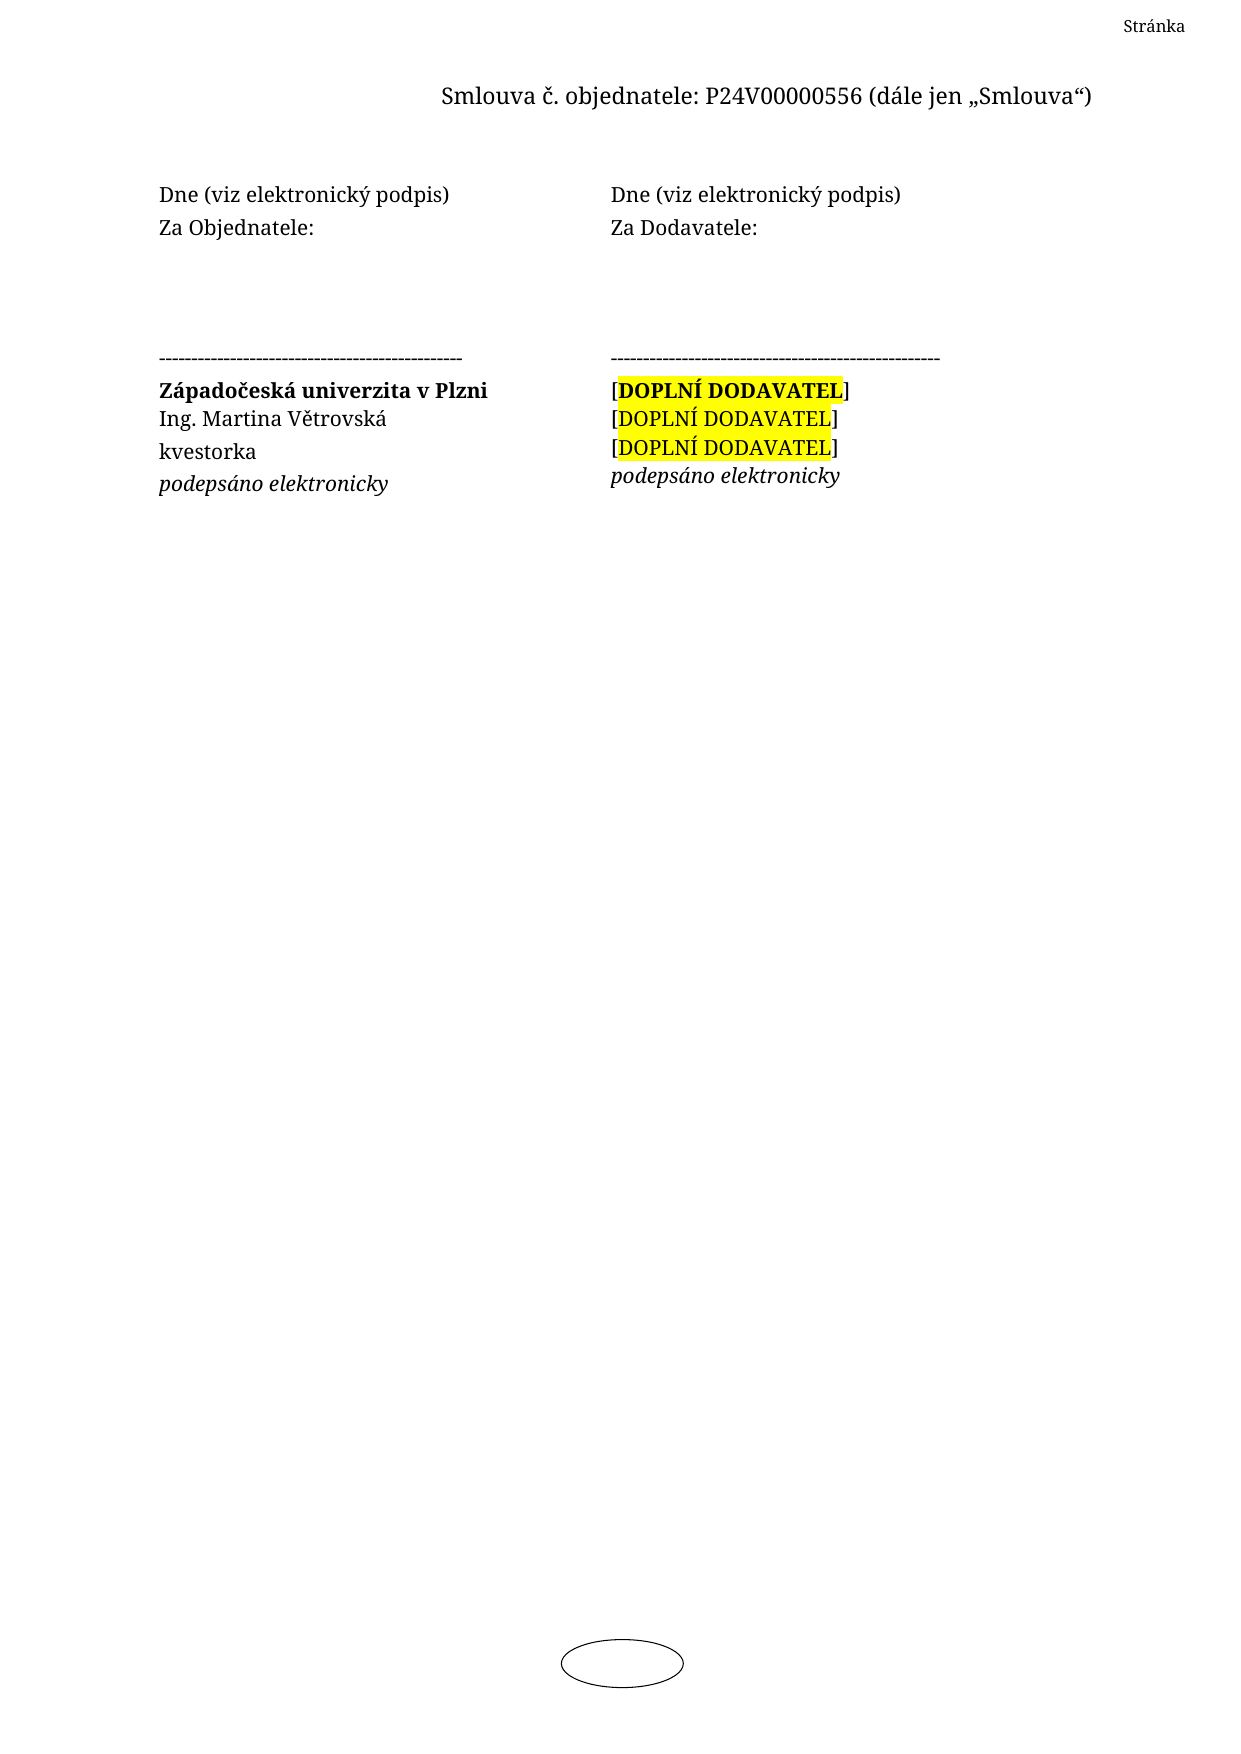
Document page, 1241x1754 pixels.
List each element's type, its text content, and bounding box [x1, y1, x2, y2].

table_header Dne (viz elektronický podpis) Za Dodavatele: --------------------------------------------------- [DOPLNÍ DODAVATEL] [DOPLNÍ DODAVATEL] [DOPLNÍ DODAVATEL] podepsáno elektronicky [599, 180, 1051, 498]
table_header Dne (viz elektronický podpis) Za Objednatele: ----------------------------------------------- Západočeská univerzita v Plzni Ing. Martina Větrovská kvestorka podepsáno elektronicky [148, 180, 599, 498]
